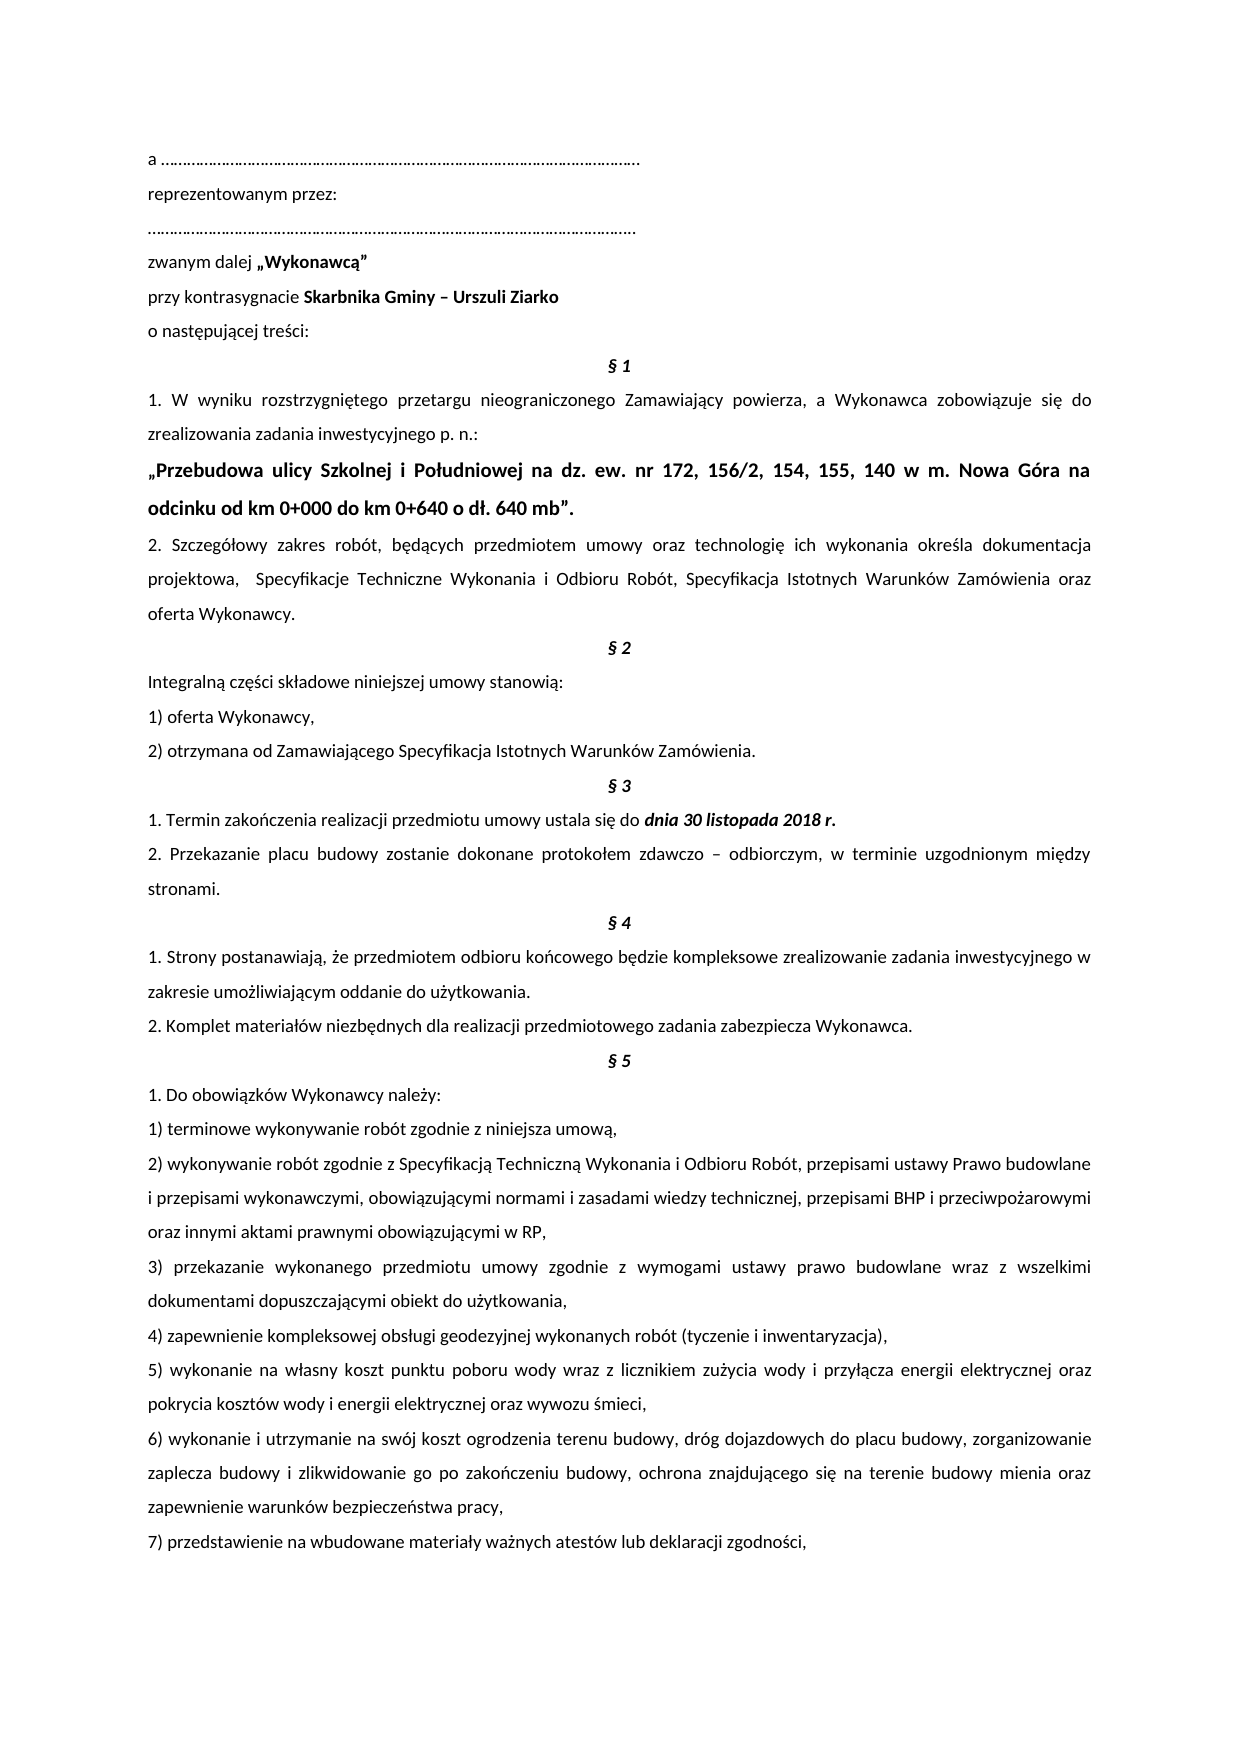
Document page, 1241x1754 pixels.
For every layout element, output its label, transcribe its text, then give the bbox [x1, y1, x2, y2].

text 1) oferta Wykonawcy, [148, 705, 1093, 728]
text 1) terminowe wykonywanie robót zgodnie z niniejsza umową, [148, 1118, 1093, 1141]
text 4) zapewnienie kompleksowej obsługi geodezyjnej wykonanych robót (tyczenie i inwentaryzacja), [148, 1324, 1093, 1347]
text 1. Do obowiązków Wykonawcy należy: [148, 1083, 1093, 1106]
text 2. Szczegółowy zakres robót, będących przedmiotem umowy oraz technologię ich wykonania określa dokumentacja projektowa, Specyfikacje Techniczne Wykonania i Odbioru Robót, Specyfikacja Istotnych Warunków Zamówienia oraz oferta Wykonawcy. [148, 533, 1093, 625]
text § 4 [148, 911, 1093, 934]
text § 2 [148, 636, 1093, 659]
text o następującej treści: [148, 319, 1093, 342]
text § 1 [148, 354, 1093, 377]
text § 5 [148, 1049, 1093, 1072]
text 2) wykonywanie robót zgodnie z Specyfikacją Techniczną Wykonania i Odbioru Robót, przepisami ustawy Prawo budowlane i przepisami wykonawczymi, obowiązującymi normami i zasadami wiedzy technicznej, przepisami BHP i przeciwpożarowymi oraz innymi aktami prawnymi obowiązującymi w RP, [148, 1152, 1093, 1244]
text 1. Termin zakończenia realizacji przedmiotu umowy ustala się do dnia 30 listopada 2018 r. [148, 808, 1093, 831]
text 1. Strony postanawiają, że przedmiotem odbioru końcowego będzie kompleksowe zrealizowanie zadania inwestycyjnego w zakresie umożliwiającym oddanie do użytkowania. [148, 946, 1093, 1003]
text reprezentowanym przez: [148, 182, 1093, 205]
text Integralną części składowe niniejszej umowy stanowią: [148, 671, 1093, 694]
text a ………………………………………………………………………………………………… [148, 148, 1093, 171]
text ………………………………………………………………………………………………….. [148, 216, 1093, 239]
text 7) przedstawienie na wbudowane materiały ważnych atestów lub deklaracji zgodności, [148, 1530, 1093, 1553]
text 3) przekazanie wykonanego przedmiotu umowy zgodnie z wymogami ustawy prawo budowlane wraz z wszelkimi dokumentami dopuszczającymi obiekt do użytkowania, [148, 1255, 1093, 1312]
text przy kontrasygnacie Skarbnika Gminy – Urszuli Ziarko [148, 285, 1093, 308]
text zwanym dalej „Wykonawcą” [148, 251, 1093, 274]
text 2. Przekazanie placu budowy zostanie dokonane protokołem zdawczo – odbiorczym, w terminie uzgodnionym między stronami. [148, 843, 1093, 900]
text 5) wykonanie na własny koszt punktu poboru wody wraz z licznikiem zużycia wody i przyłącza energii elektrycznej oraz pokrycia kosztów wody i energii elektrycznej oraz wywozu śmieci, [148, 1358, 1093, 1416]
text 2. Komplet materiałów niezbędnych dla realizacji przedmiotowego zadania zabezpiecza Wykonawca. [148, 1014, 1093, 1037]
text „Przebudowa ulicy Szkolnej i Południowej na dz. ew. nr 172, 156/2, 154, 155, 140 w m. Nowa Góra na odcinku od km 0+000 do km 0+640 o dł. 640 mb”. [148, 457, 1093, 521]
text 1. W wyniku rozstrzygniętego przetargu nieograniczonego Zamawiający powierza, a Wykonawca zobowiązuje się do zrealizowania zadania inwestycyjnego p. n.: [148, 388, 1093, 446]
text 6) wykonanie i utrzymanie na swój koszt ogrodzenia terenu budowy, dróg dojazdowych do placu budowy, zorganizowanie zaplecza budowy i zlikwidowanie go po zakończeniu budowy, ochrona znajdującego się na terenie budowy mienia oraz zapewnienie warunków bezpieczeństwa pracy, [148, 1427, 1093, 1519]
text 2) otrzymana od Zamawiającego Specyfikacja Istotnych Warunków Zamówienia. [148, 739, 1093, 762]
text § 3 [148, 774, 1093, 797]
